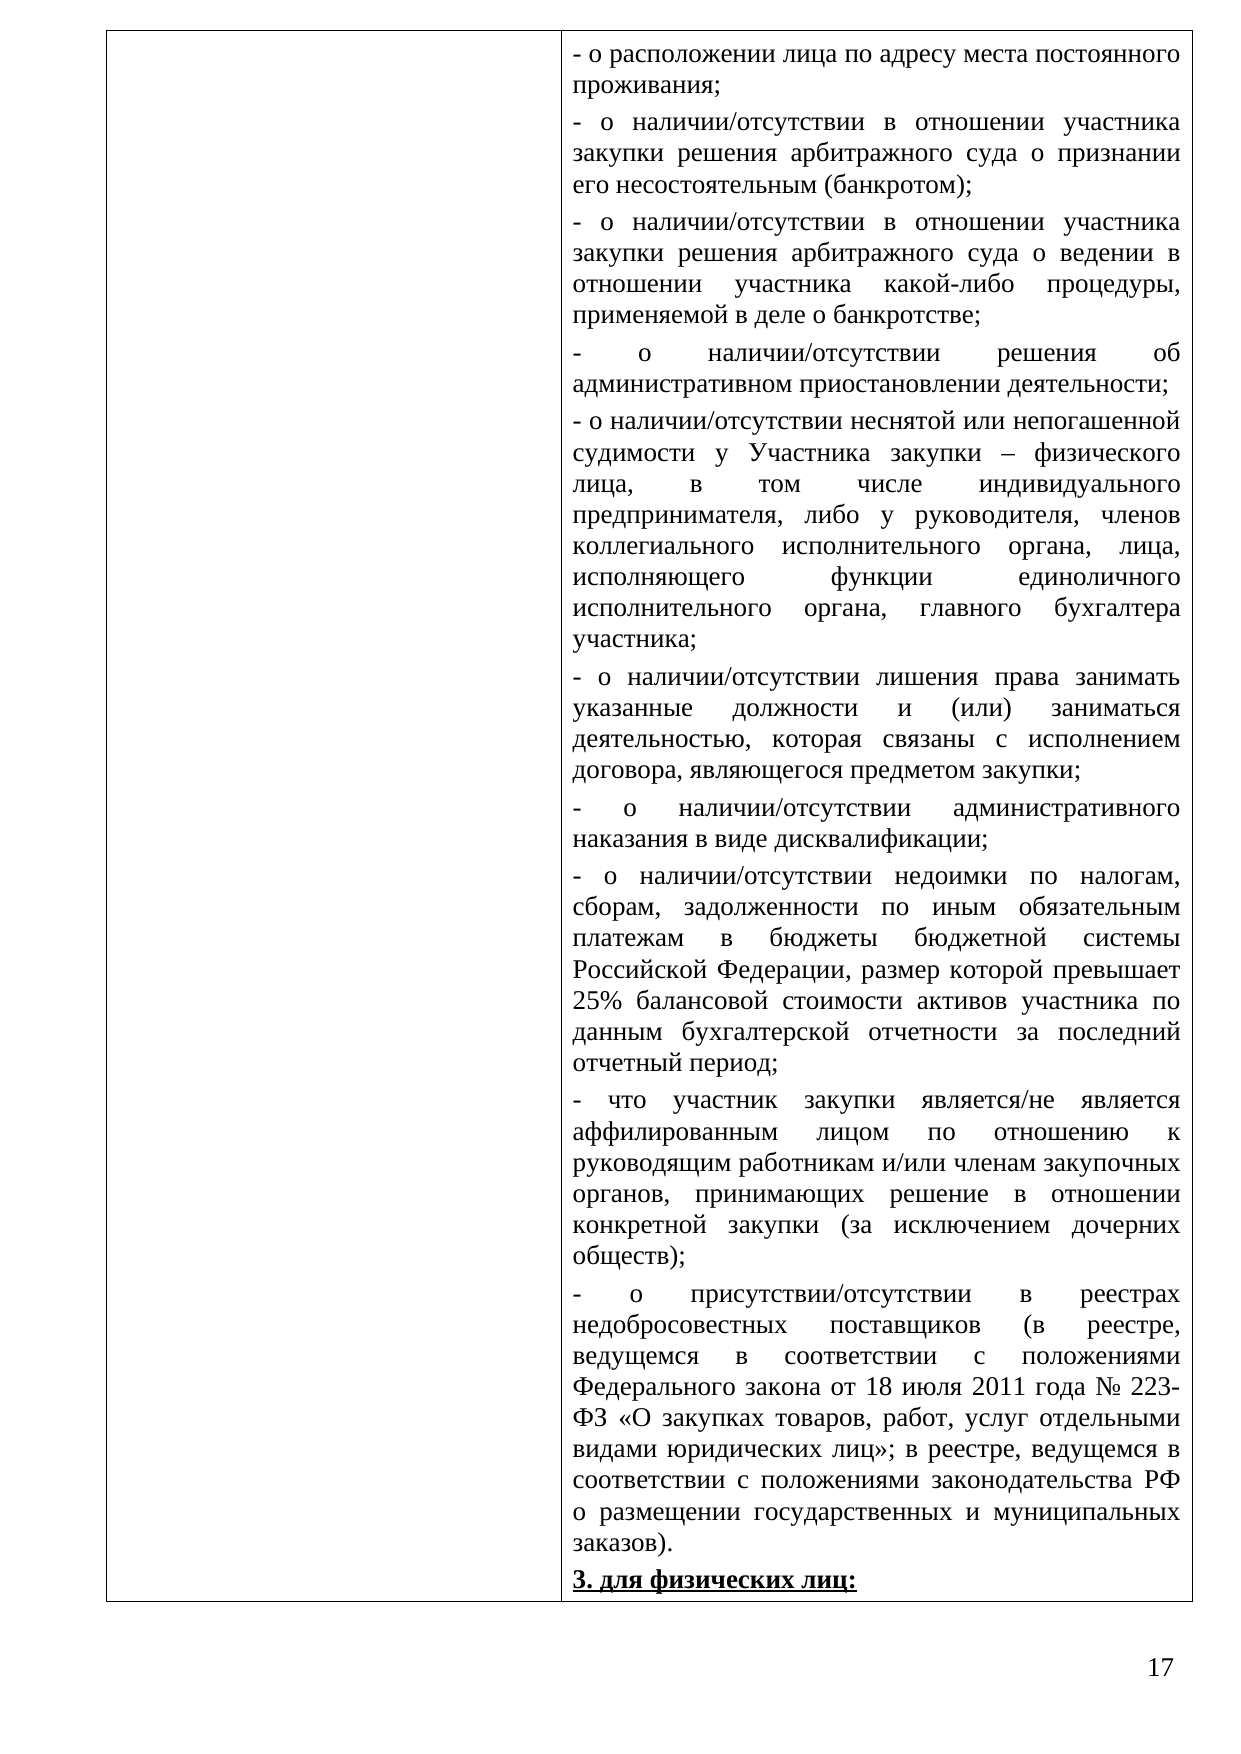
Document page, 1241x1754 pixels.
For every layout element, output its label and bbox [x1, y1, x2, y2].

table_cell [562, 31, 1192, 1601]
table_cell [107, 31, 561, 1601]
